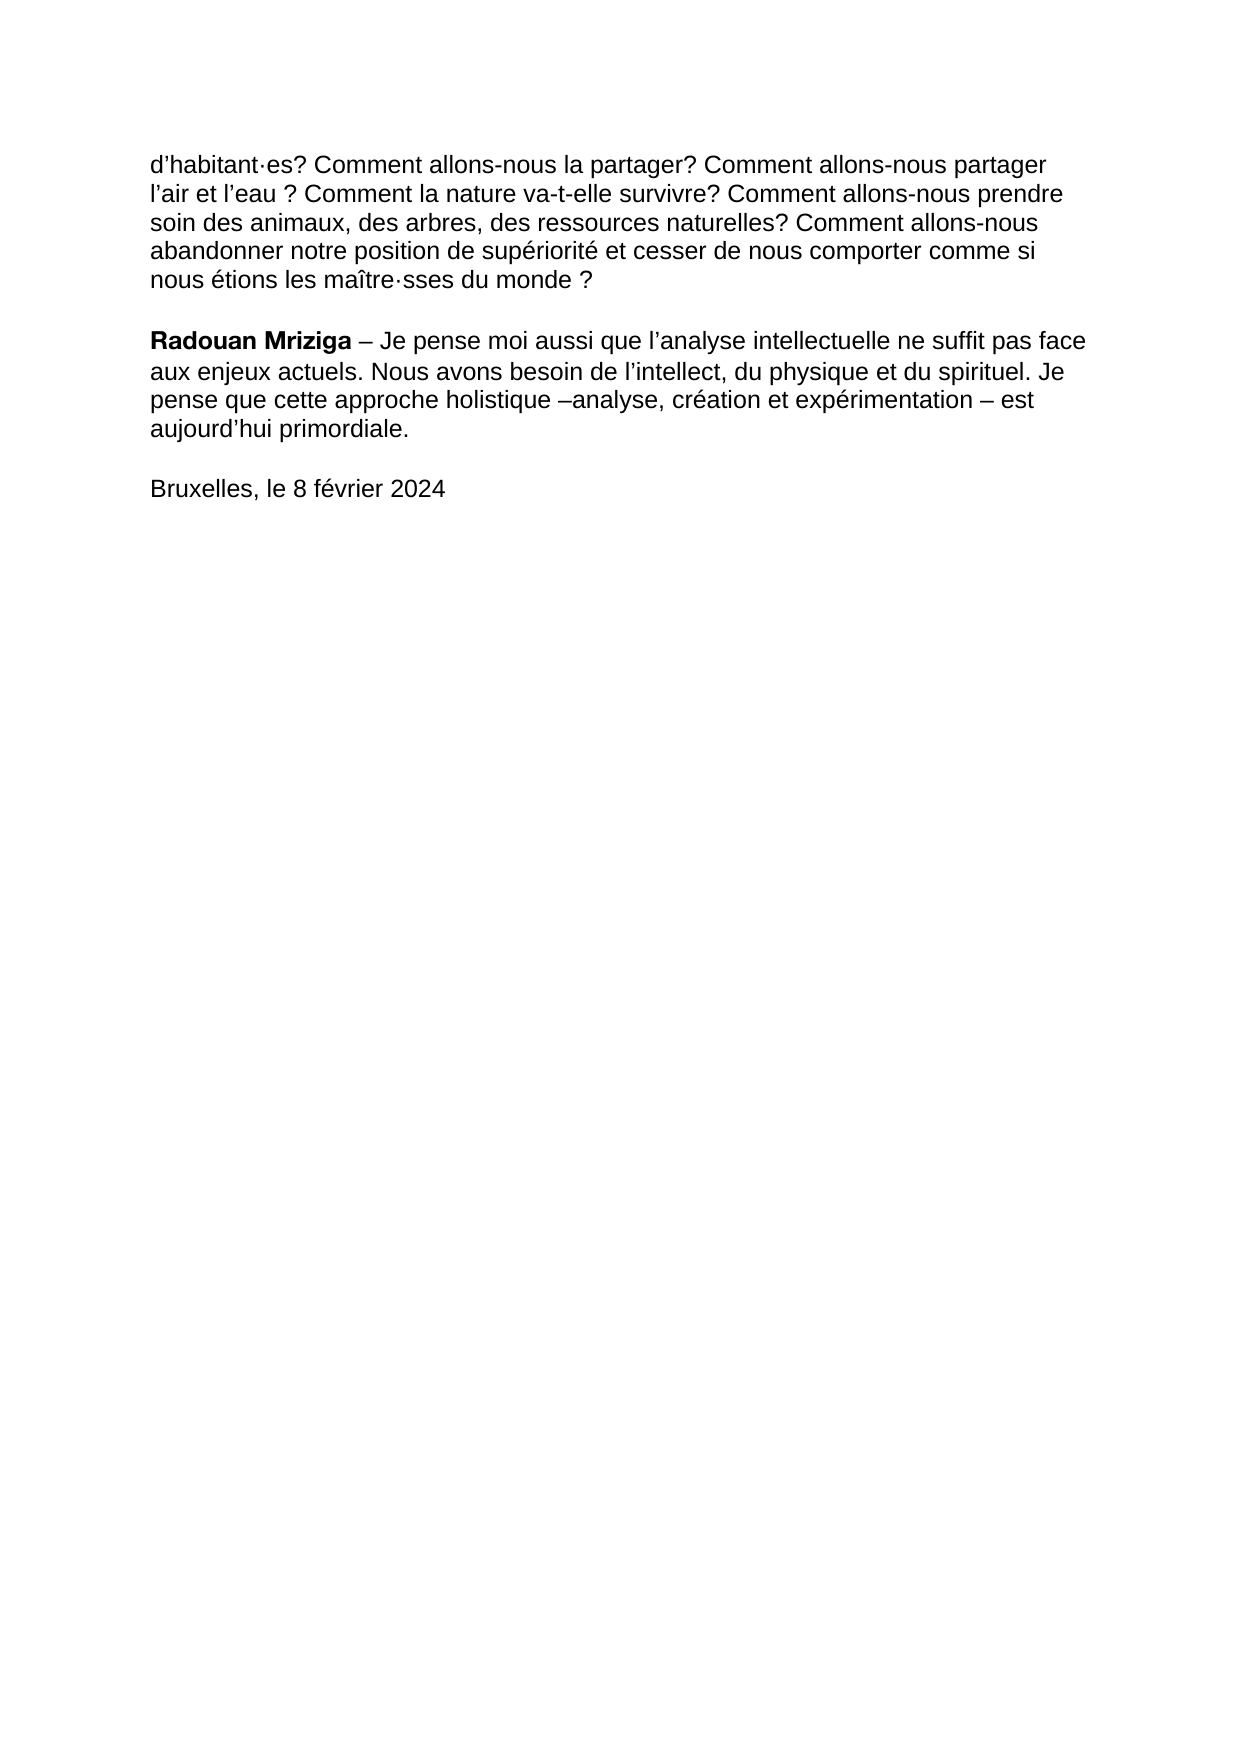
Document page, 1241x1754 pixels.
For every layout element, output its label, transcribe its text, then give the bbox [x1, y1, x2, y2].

text Radouan Mriziga [150, 325, 1090, 443]
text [150, 150, 1090, 294]
